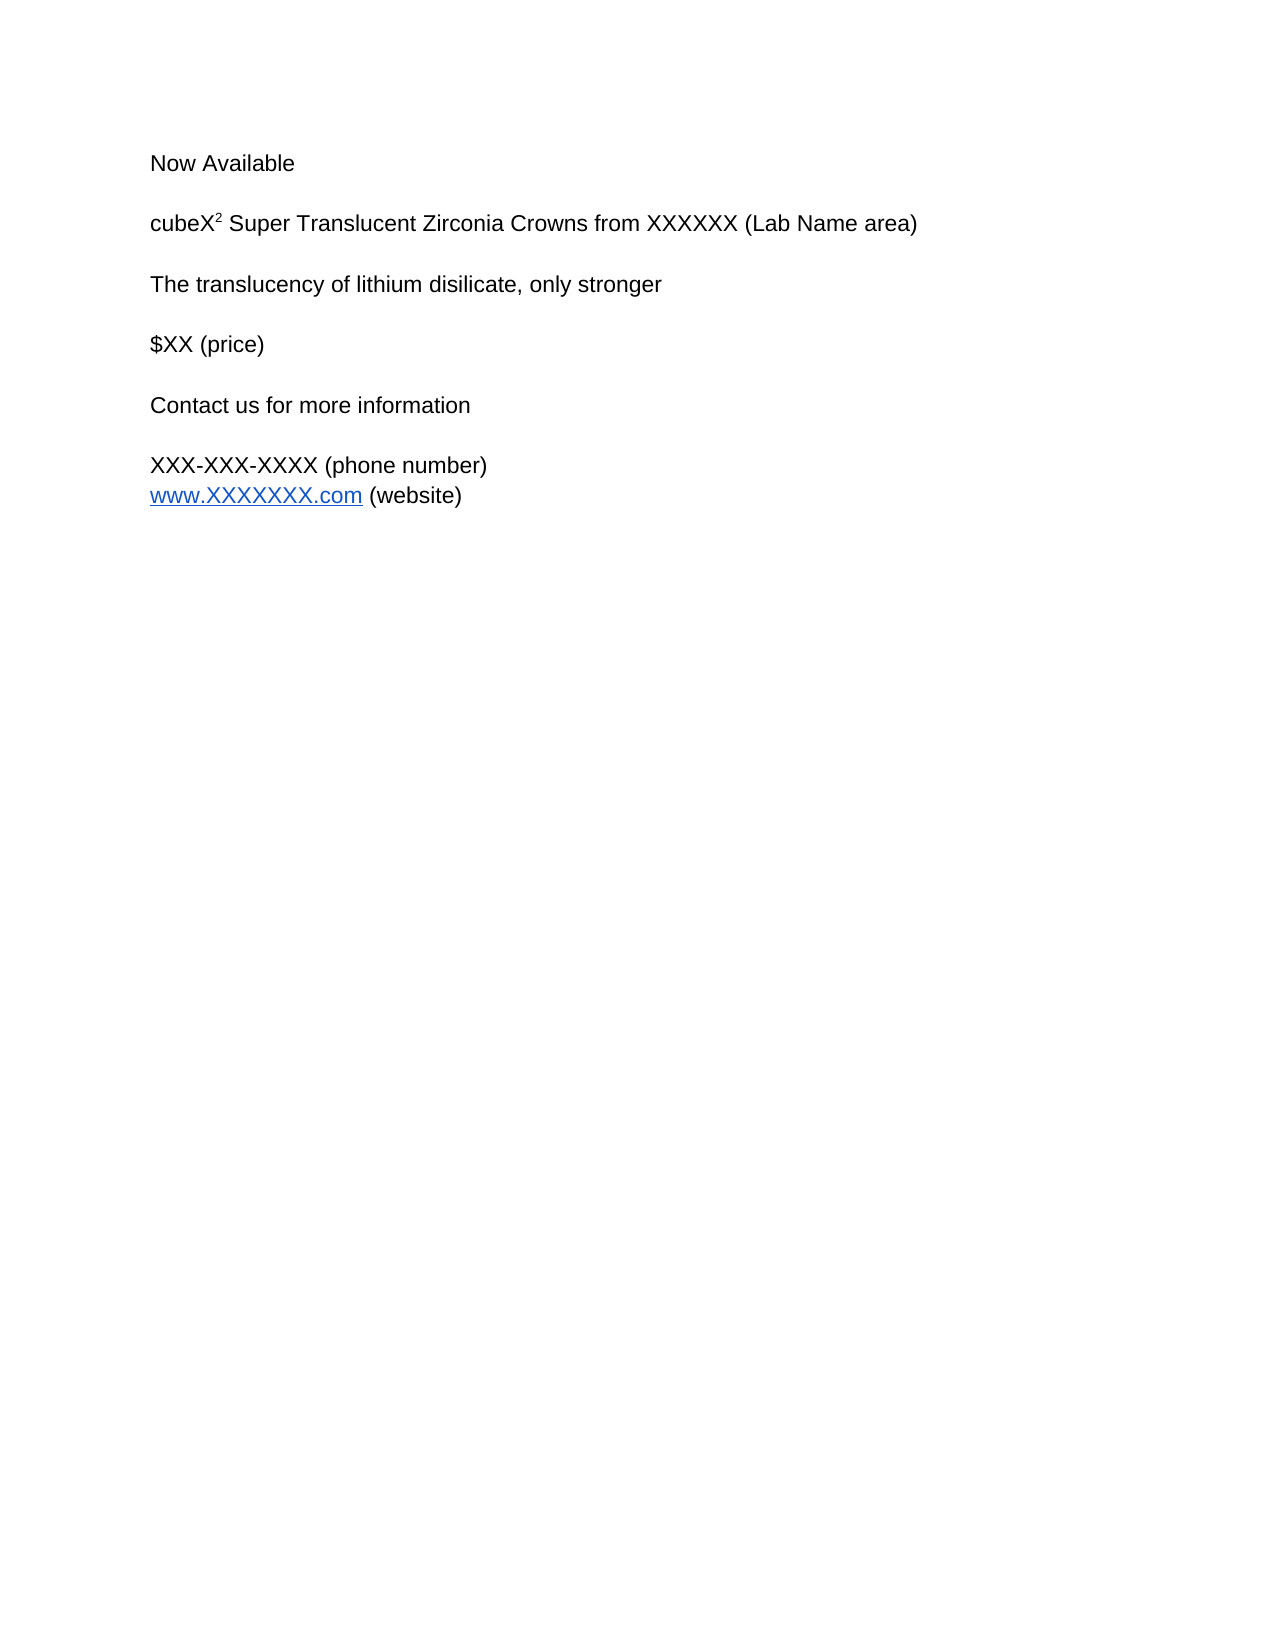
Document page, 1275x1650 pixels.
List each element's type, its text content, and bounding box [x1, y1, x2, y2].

text Now Available [150, 150, 1125, 176]
text The translucency of lithium disilicate, only stronger [150, 271, 1125, 297]
text $XX (price) [150, 331, 1125, 358]
text www.XXXXXXX.com (website) [150, 482, 1125, 509]
text XXX-XXX-XXXX (phone number) [150, 452, 1125, 478]
text cubeX2 Super Translucent Zirconia Crowns from XXXXXX (Lab Name area) [150, 210, 1125, 237]
text Contact us for more information [150, 392, 1125, 418]
